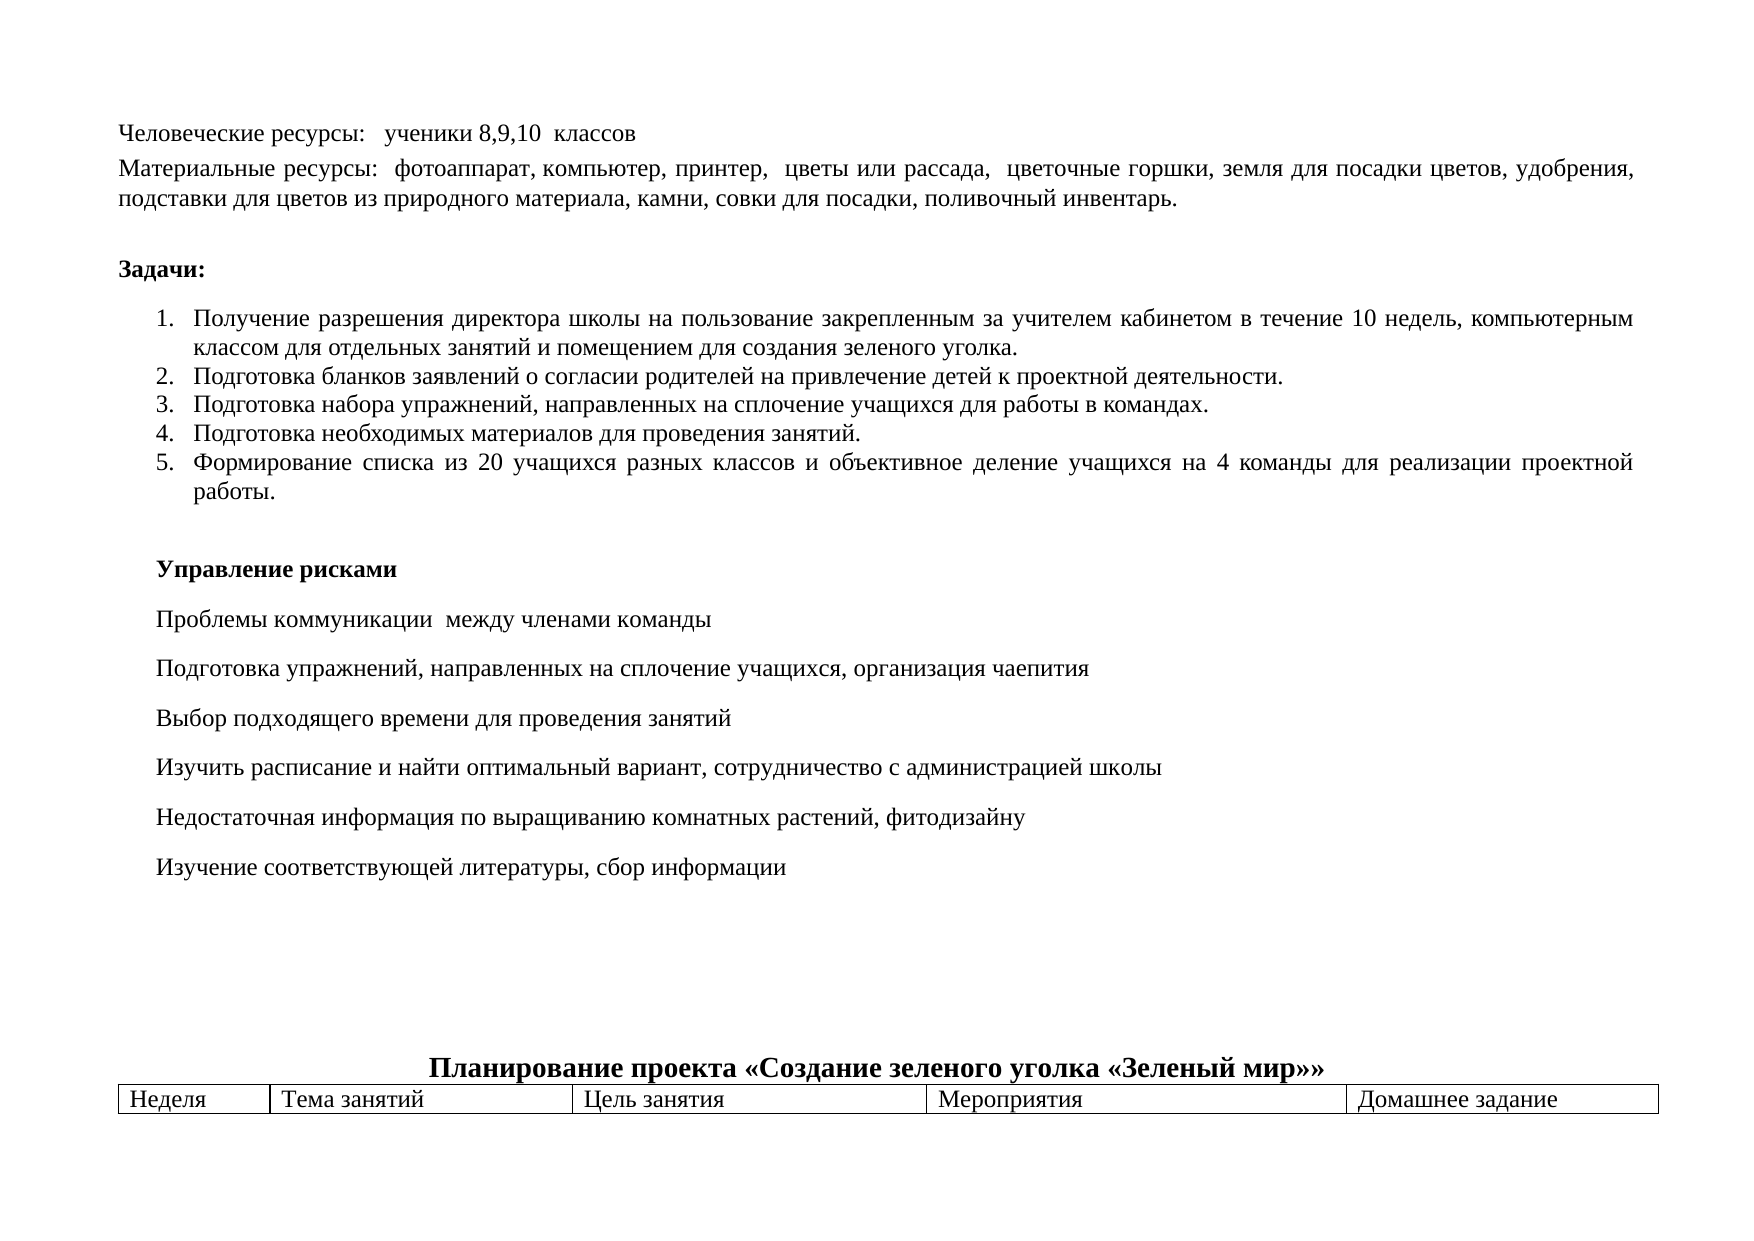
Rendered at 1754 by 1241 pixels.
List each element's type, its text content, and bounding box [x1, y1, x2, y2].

list Подготовка набора упражнений, направленных на сплочение учащихся для работы в командах. [156, 389, 1636, 418]
text Планирование проекта «Создание зеленого уголка «Зеленый мир»» [118, 1050, 1636, 1083]
text Задачи: [118, 254, 1636, 282]
table_header Тема занятий [271, 1085, 572, 1113]
table_header Цель занятия [573, 1085, 926, 1113]
list Формирование списка из 20 учащихся разных классов и объективное деление учащихся на 4 команды для реализации проектной работы. [156, 447, 1636, 504]
table_header Домашнее задание [1347, 1085, 1658, 1113]
list Подготовка необходимых материалов для проведения занятий. [156, 418, 1636, 447]
text Подготовка упражнений, направленных на сплочение учащихся, организация чаепития [156, 653, 1636, 682]
text Человеческие ресурсы: ученики 8,9,10 классов [118, 118, 1636, 147]
text Выбор подходящего времени для проведения занятий [156, 703, 1636, 732]
list Получение разрешения директора школы на пользование закрепленным за учителем кабинетом в течение 10 недель, компьютерным классом для отдельных занятий и помещением для создания зеленого уголка. [156, 303, 1636, 361]
text Изучить расписание и найти оптимальный вариант, сотрудничество с администрацией школы [156, 752, 1636, 781]
text Материальные ресурсы: фотоаппарат, компьютер, принтер, цветы или рассада, цветочные горшки, земля для посадки цветов, удобрения, подставки для цветов из природного материала, камни, совки для посадки, поливочный инвентарь. [118, 153, 1636, 212]
table_header Неделя [119, 1085, 269, 1113]
list Подготовка бланков заявлений о согласии родителей на привлечение детей к проектной деятельности. [156, 361, 1636, 389]
text Проблемы коммуникации между членами команды [156, 604, 1636, 632]
text Изучение соответствующей литературы, сбор информации [156, 852, 1636, 880]
text Управление рисками [156, 554, 1636, 583]
table_header Мероприятия [927, 1085, 1346, 1113]
text Недостаточная информация по выращиванию комнатных растений, фитодизайну [156, 802, 1636, 831]
